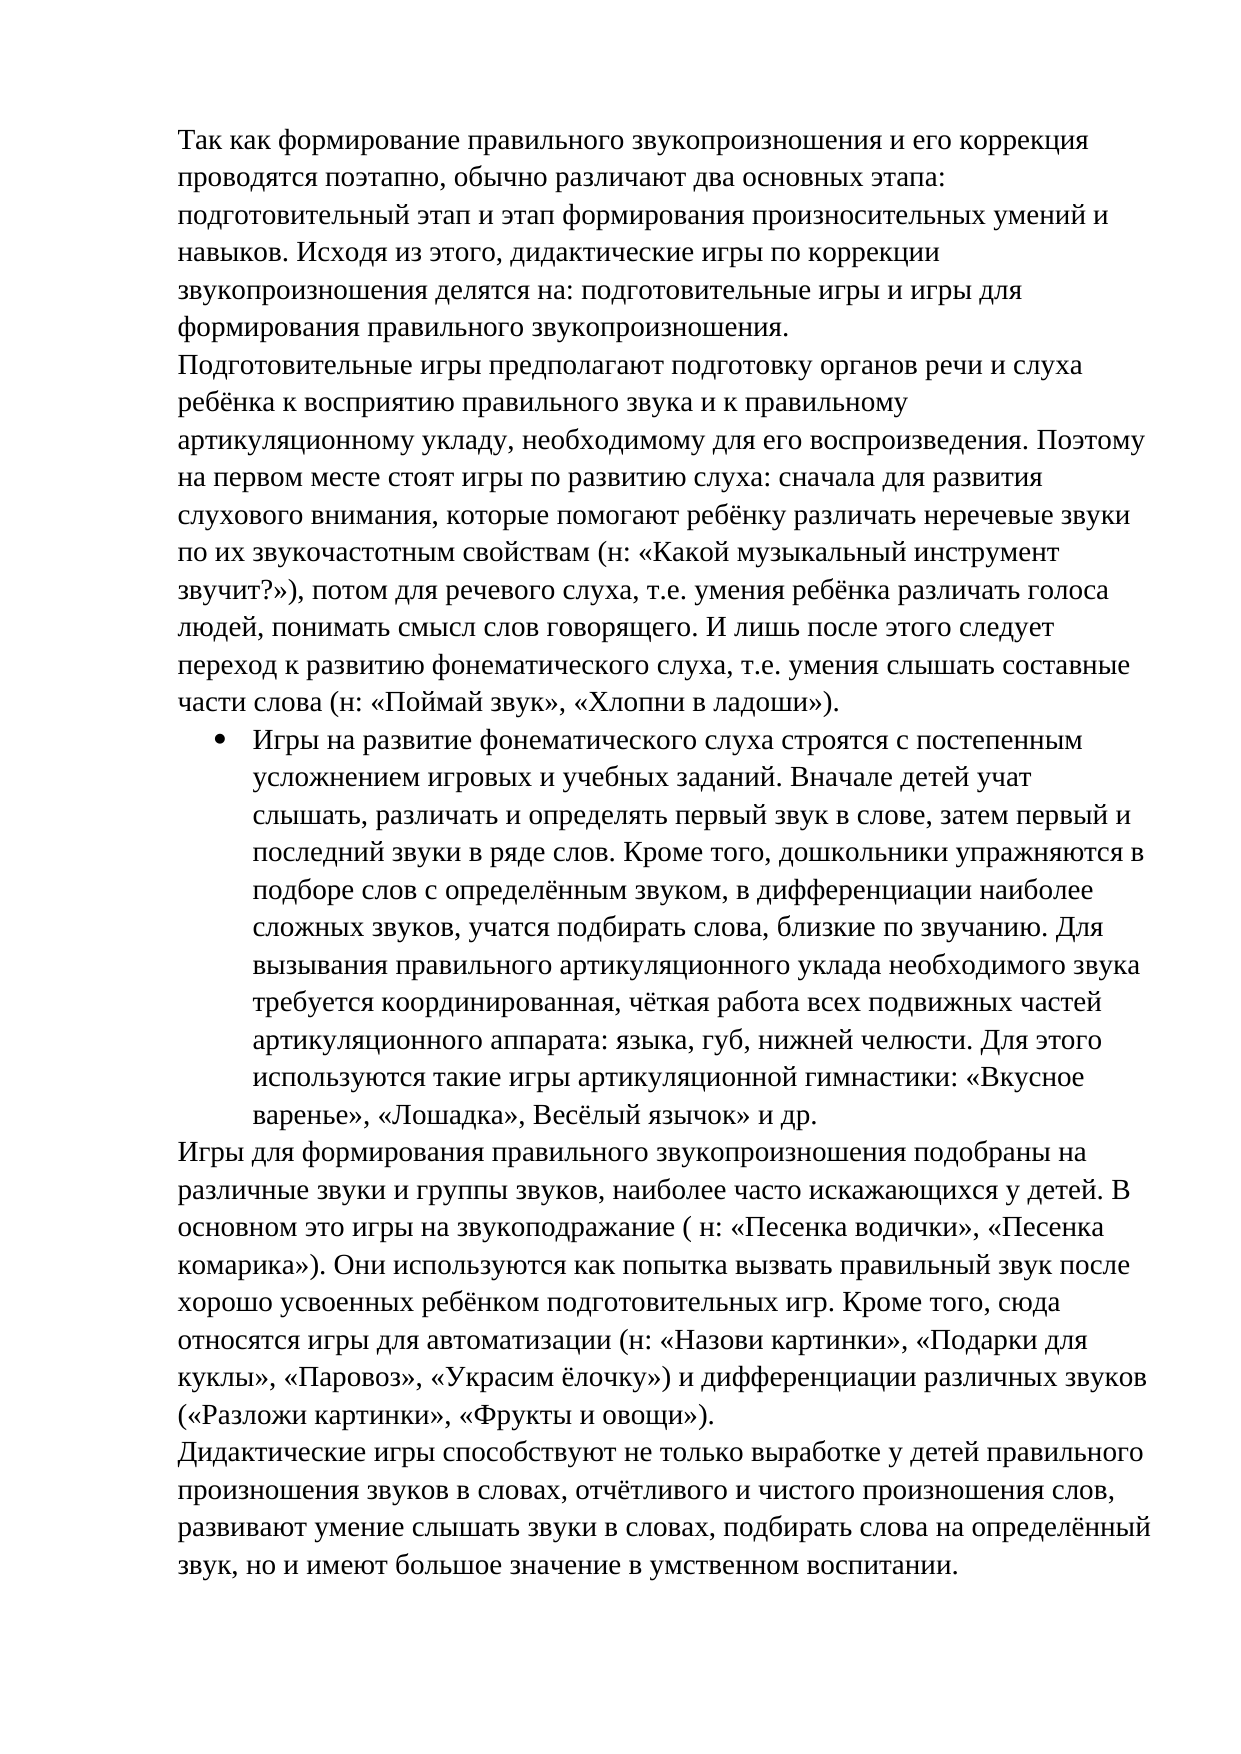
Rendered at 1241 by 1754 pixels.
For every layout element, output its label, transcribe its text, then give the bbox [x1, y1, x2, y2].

text Игры для формирования правильного звукопроизношения подобраны на различные звуки и группы звуков, наиболее часто искажающихся у детей. В основном это игры на звукоподражание ( н: «Песенка водички», «Песенка комарика»). Они используются как попытка вызвать правильный звук после хорошо усвоенных ребёнком подготовительных игр. Кроме того, сюда относятся игры для автоматизации (н: «Назови картинки», «Подарки для куклы», «Паровоз», «Украсим ёлочку») и дифференциации различных звуков («Разложи картинки», «Фрукты и овощи»). [177, 1131, 1152, 1431]
list Игры на развитие фонематического слуха строятся с постепенным усложнением игровых и учебных заданий. Вначале детей учат слышать, различать и определять первый звук в слове, затем первый и последний звуки в ряде слов. Кроме того, дошкольники упражняются в подборе слов с определённым звуком, в дифференциации наиболее сложных звуков, учатся подбирать слова, близкие по звучанию. Для вызывания правильного артикуляционного уклада необходимого звука требуется координированная, чёткая работа всех подвижных частей артикуляционного аппарата: языка, губ, нижней челюсти. Для этого используются такие игры артикуляционной гимнастики: «Вкусное варенье», «Лошадка», Весёлый язычок» и др. [215, 718, 1152, 1131]
text Дидактические игры способствуют не только выработке у детей правильного произношения звуков в словах, отчётливого и чистого произношения слов, развивают умение слышать звуки в словах, подбирать слова на определённый звук, но и имеют большое значение в умственном воспитании. [177, 1431, 1152, 1581]
text Подготовительные игры предполагают подготовку органов речи и слуха ребёнка к восприятию правильного звука и к правильному артикуляционному укладу, необходимому для его воспроизведения. Поэтому на первом месте стоят игры по развитию слуха: сначала для развития слухового внимания, которые помогают ребёнку различать неречевые звуки по их звукочастотным свойствам (н: «Какой музыкальный инструмент звучит?»), потом для речевого слуха, т.е. умения ребёнка различать голоса людей, понимать смысл слов говорящего. И лишь после этого следует переход к развитию фонематического слуха, т.е. умения слышать составные части слова (н: «Поймай звук», «Хлопни в ладоши»). [177, 343, 1152, 718]
text Так как формирование правильного звукопроизношения и его коррекция проводятся поэтапно, обычно различают два основных этапа: подготовительный этап и этап формирования произносительных умений и навыков. Исходя из этого, дидактические игры по коррекции звукопроизношения делятся на: подготовительные игры и игры для формирования правильного звукопроизношения. [177, 118, 1152, 343]
